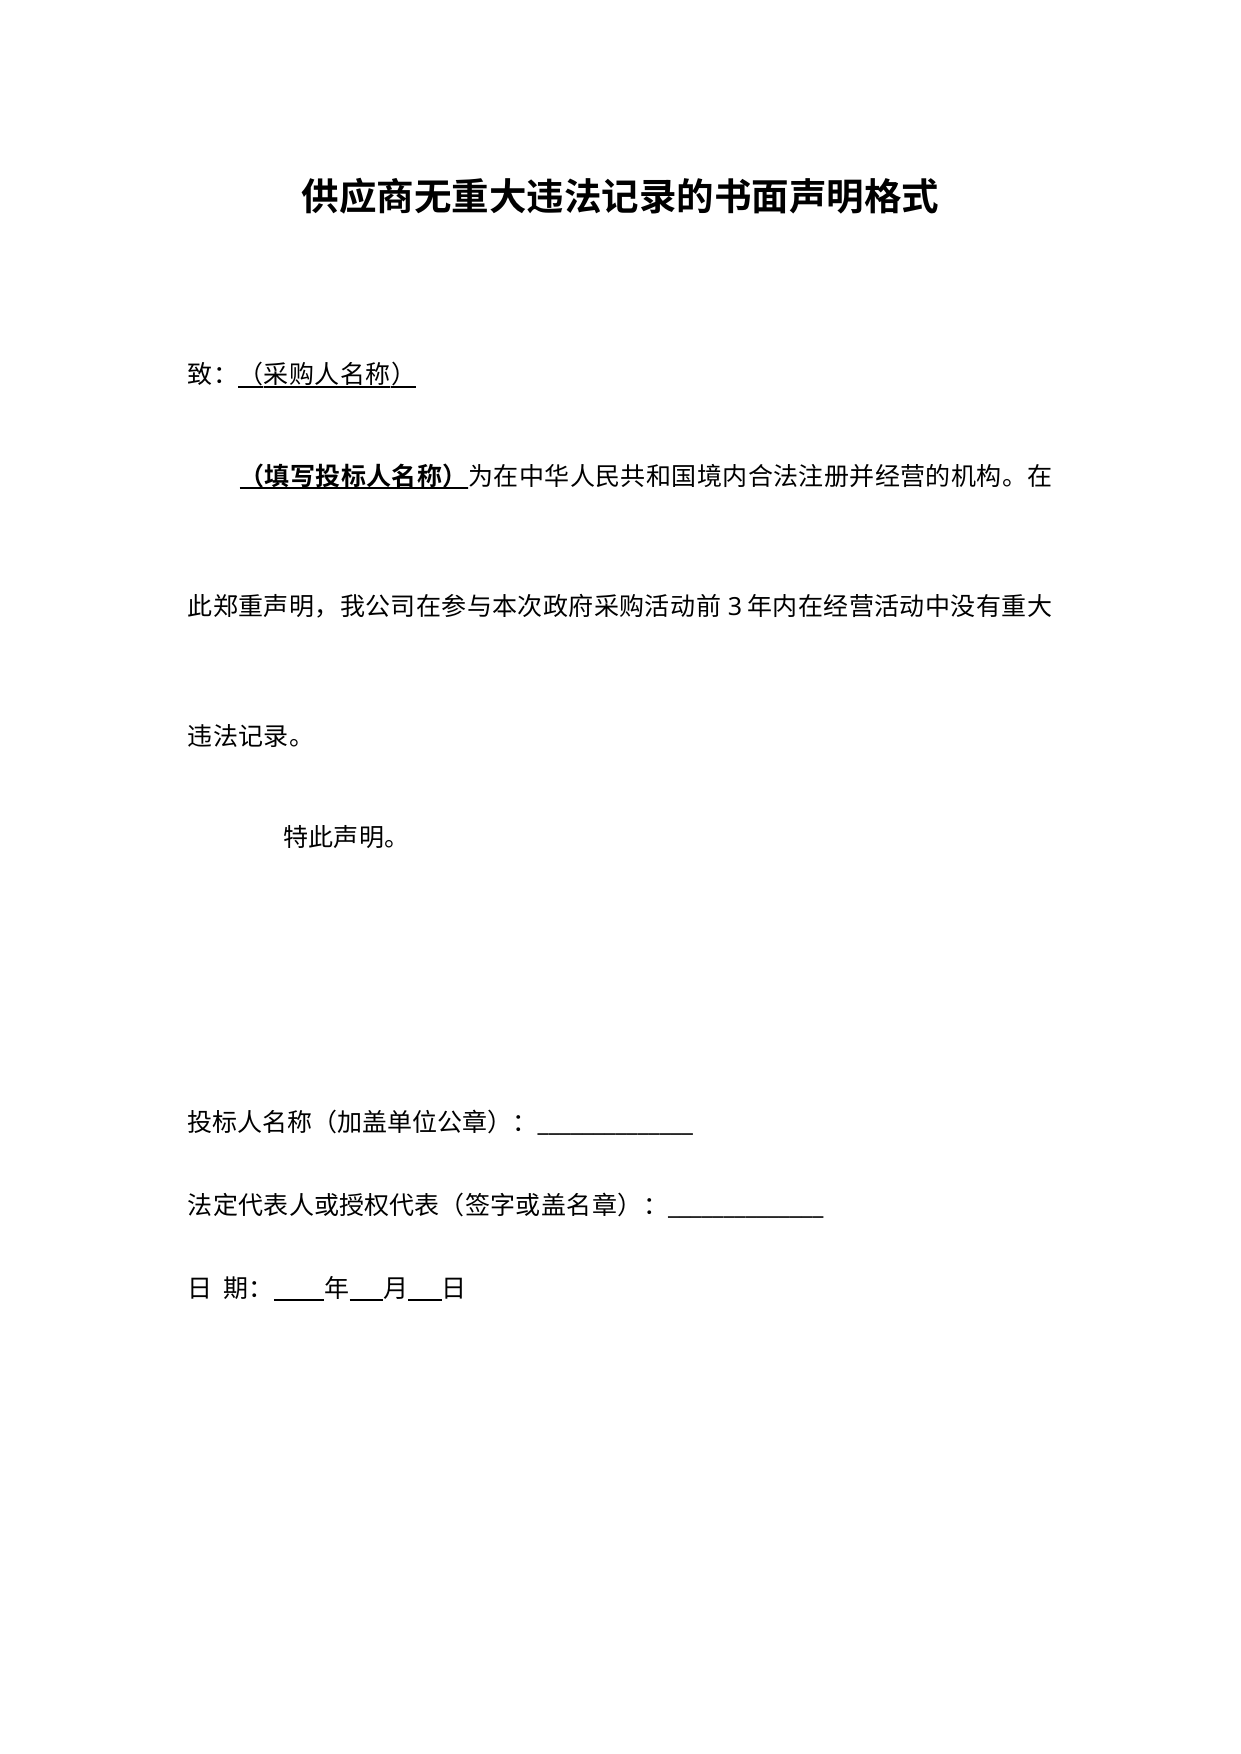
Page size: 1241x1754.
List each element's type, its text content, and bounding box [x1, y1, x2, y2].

text （填写投标人名称）为在中华人民共和国境内合法注册并经营的机构。在此郑重声明，我公司在参与本次政府采购活动前3年内在经营活动中没有重大违法记录。 [187, 442, 1053, 767]
text 日 期： 年 月 日 [187, 1254, 1053, 1319]
text 投标人名称（加盖单位公章）：______________ [187, 1088, 1053, 1153]
text 特此声明。 [231, 803, 1053, 868]
text 供应商无重大违法记录的书面声明格式 [188, 162, 1053, 227]
text 法定代表人或授权代表（签字或盖名章）：______________ [187, 1171, 1053, 1236]
text 致：（采购人名称） [187, 340, 1053, 405]
